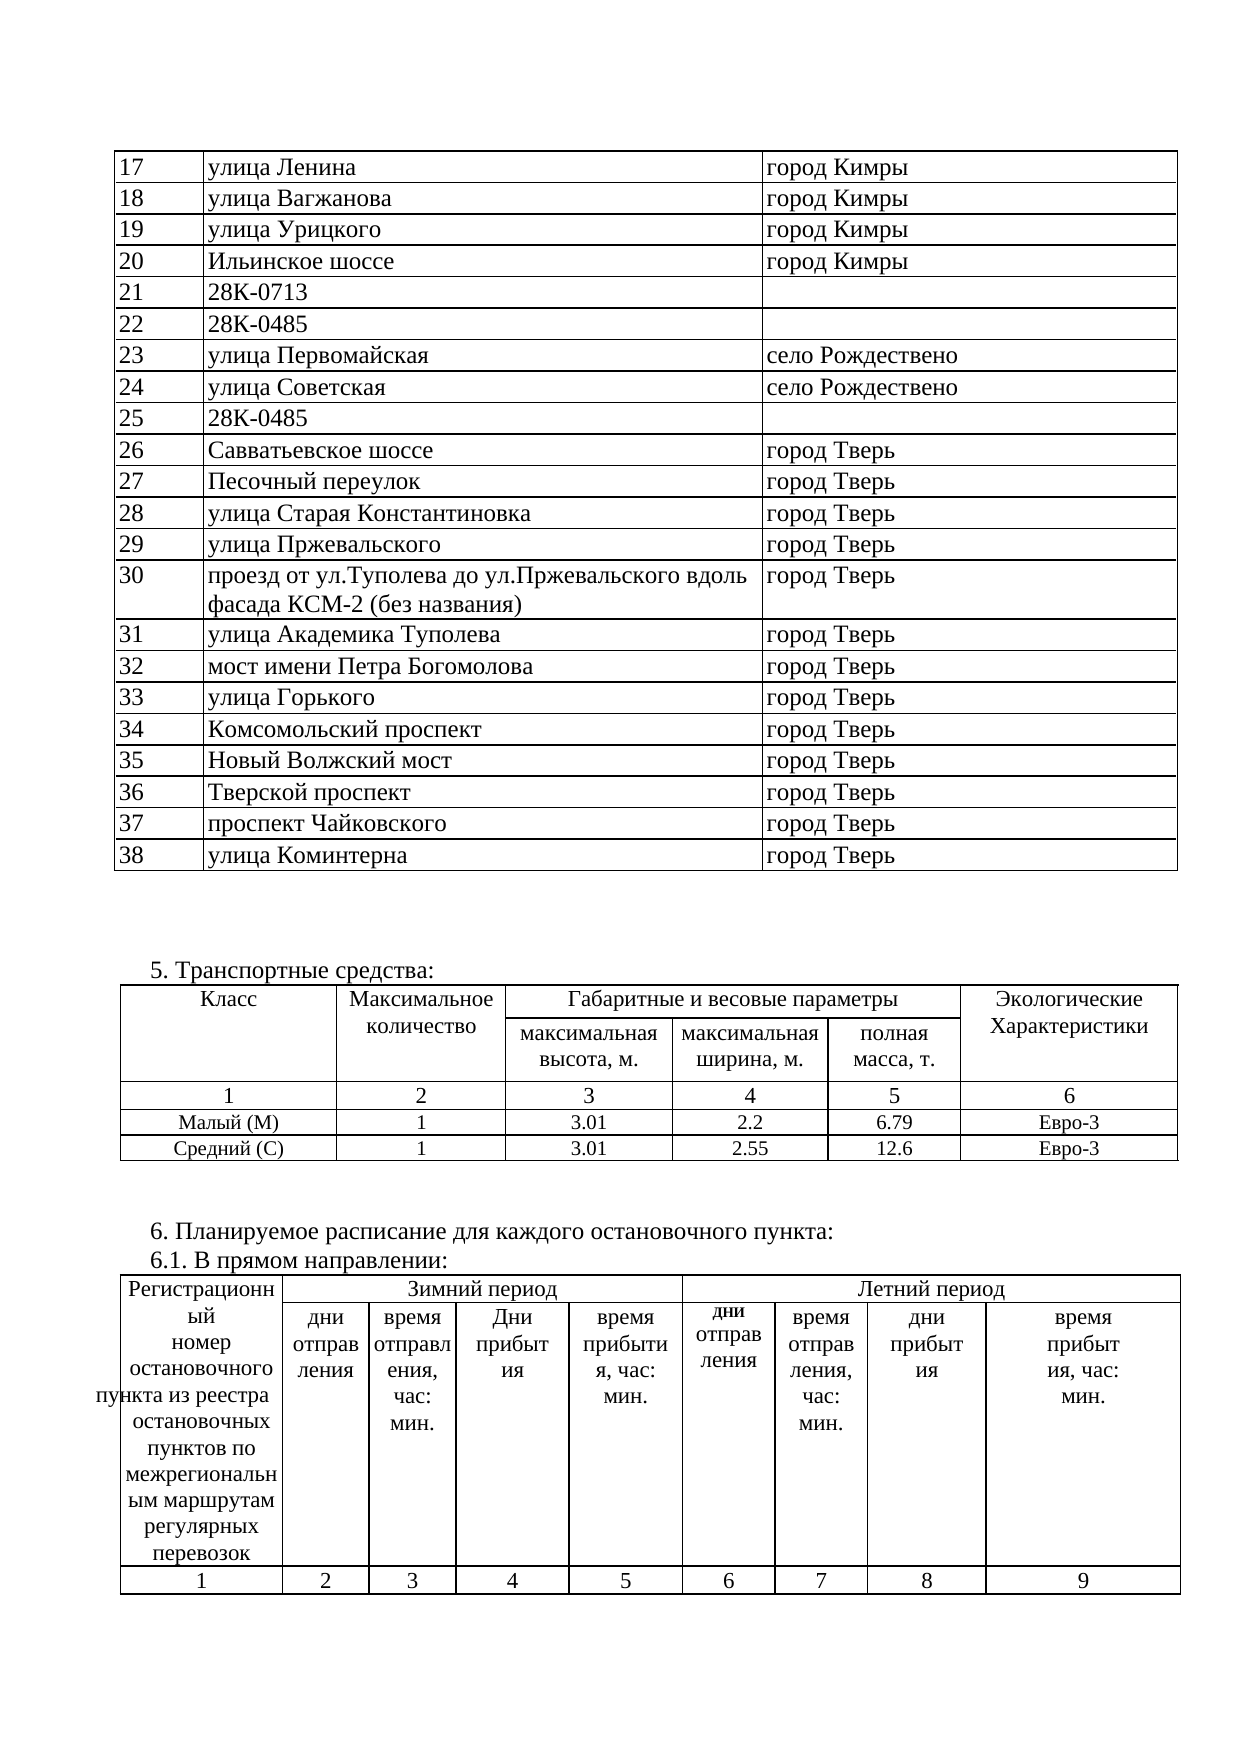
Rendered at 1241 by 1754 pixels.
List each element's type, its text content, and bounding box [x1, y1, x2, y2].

table_cell улица Ленина [204, 152, 762, 181]
table_cell мост имени Петра Богомолова [204, 651, 762, 681]
table_header Экологические Характеристики [961, 986, 1177, 1081]
table_cell город Тверь [763, 465, 1177, 496]
table_cell 1 [121, 1567, 282, 1593]
table_cell [763, 402, 1177, 433]
table_cell 26 [115, 434, 203, 464]
table_cell 3.01 [506, 1136, 672, 1160]
table_cell улица Старая Константиновка [204, 498, 762, 527]
table_cell 18 [115, 183, 203, 213]
table_cell город Тверь [763, 744, 1177, 775]
table_cell 17 [115, 152, 203, 181]
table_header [121, 1276, 282, 1565]
table_cell улица Пржевальского [204, 529, 762, 559]
table_cell Новый Волжский мост [204, 746, 762, 775]
table_cell 6.79 [829, 1110, 960, 1134]
table_cell время прибыти я, час: мин. [570, 1303, 682, 1565]
table_cell 2.55 [673, 1136, 827, 1160]
table_cell время отправл ения, час: мин. [370, 1303, 455, 1565]
table_cell 38 [115, 839, 203, 870]
table_cell 7 [776, 1567, 867, 1593]
table_cell 34 [115, 714, 203, 744]
table_cell 28К-0485 [204, 403, 762, 433]
table_cell село Рождествено [763, 370, 1177, 402]
table_cell 30 [115, 560, 203, 618]
table_cell максимальная ширина, м. [673, 1019, 827, 1081]
table_header Габаритные и весовые параметры [506, 986, 960, 1017]
table_cell 3 [370, 1567, 455, 1593]
text 6. Планируемое расписание для каждого остановочного пункта: [150, 1216, 1090, 1245]
table_cell 2 [283, 1567, 368, 1593]
table_cell 21 [115, 277, 203, 307]
table_cell время отправ ления, час: мин. [776, 1303, 867, 1565]
table_cell 25 [115, 403, 203, 433]
table_cell город Тверь [763, 807, 1177, 838]
table_cell Ильинское шоссе [204, 246, 762, 276]
table_cell 20 [115, 245, 203, 276]
table_header Максимальное количество [337, 986, 505, 1081]
table_cell 29 [115, 529, 203, 559]
table_cell 37 [115, 808, 203, 838]
table_cell город Тверь [763, 559, 1177, 618]
table_cell 19 [115, 214, 203, 244]
table_cell дни отправ ления [283, 1303, 368, 1565]
table_cell 8 [868, 1567, 985, 1593]
table_cell 31 [115, 619, 203, 649]
table_cell город Кимры [763, 181, 1177, 213]
table_cell проезд от ул.Туполева до ул.Пржевальского вдоль фасада КСМ-2 (без названия) [204, 561, 762, 618]
table_cell город Тверь [763, 433, 1177, 464]
table_cell 28 [115, 497, 203, 527]
table_cell Савватьевское шоссе [204, 435, 762, 464]
table_cell 6 [683, 1567, 774, 1593]
table_cell 22 [115, 308, 203, 339]
table_cell 1 [337, 1110, 505, 1134]
text 6.1. В прямом направлении: [150, 1245, 1090, 1274]
table_header Класс [121, 986, 336, 1081]
table_cell улица Академика Туполева [204, 620, 762, 649]
table_cell город Кимры [763, 152, 1177, 181]
table_cell 12.6 [829, 1136, 960, 1160]
table_cell 28К-0713 [204, 277, 762, 307]
table_cell 5 [829, 1082, 960, 1108]
table_cell Евро-3 [961, 1136, 1177, 1160]
table_cell 2.2 [673, 1110, 827, 1134]
table_cell улица Первомайская [204, 340, 762, 370]
table_cell город Тверь [763, 775, 1177, 807]
table_cell Тверской проспект [204, 777, 762, 807]
table_cell 35 [115, 745, 203, 775]
table_cell 28К-0485 [204, 309, 762, 339]
table_cell город Кимры [763, 213, 1177, 244]
table_cell 3.01 [506, 1110, 672, 1134]
table_cell проспект Чайковского [204, 808, 762, 838]
table_cell [763, 307, 1177, 339]
table_cell улица Горького [204, 683, 762, 712]
table_cell Комсомольский проспект [204, 714, 762, 744]
table_cell 6 [961, 1082, 1177, 1108]
table_cell 32 [115, 651, 203, 681]
table_cell город Кимры [763, 244, 1177, 276]
table_cell время прибыт ия, час: мин. [987, 1303, 1180, 1565]
table_cell 4 [673, 1082, 827, 1108]
table_cell 5 [570, 1567, 682, 1593]
table_cell 2 [337, 1082, 505, 1108]
table_cell город Тверь [763, 528, 1177, 559]
table_cell 33 [115, 682, 203, 712]
table_cell 27 [115, 466, 203, 496]
table_cell улица Урицкого [204, 215, 762, 244]
table_cell улица Советская [204, 372, 762, 402]
table_header Зимний период [283, 1276, 682, 1302]
table_cell ДНИ отправ ления [683, 1303, 774, 1565]
table_cell Песочный переулок [204, 466, 762, 496]
table_cell город Тверь [763, 838, 1177, 870]
table_cell село Рождествено [763, 339, 1177, 370]
table_cell 3 [506, 1082, 672, 1108]
table_cell полная масса, т. [829, 1019, 960, 1081]
table_cell 24 [115, 371, 203, 402]
table_cell 23 [115, 340, 203, 370]
table_cell город Тверь [763, 496, 1177, 527]
table_cell улица Вагжанова [204, 183, 762, 213]
table_cell Средний (С) [121, 1136, 336, 1160]
table_cell Малый (М) [121, 1110, 336, 1134]
table_cell 36 [115, 776, 203, 807]
table_cell Дни прибыт ия [457, 1303, 568, 1565]
table_header Летний период [683, 1276, 1180, 1302]
table_cell 1 [121, 1082, 336, 1108]
table_cell город Тверь [763, 650, 1177, 681]
table_cell дни прибыт ия [868, 1303, 985, 1565]
table_cell 1 [337, 1136, 505, 1160]
table_cell 9 [987, 1567, 1180, 1593]
table_cell город Тверь [763, 681, 1177, 712]
table_cell город Тверь [763, 713, 1177, 744]
table_cell Евро-3 [961, 1110, 1177, 1134]
table_cell 4 [457, 1567, 568, 1593]
table_cell улица Коминтерна [204, 840, 762, 870]
table_cell максимальная высота, м. [506, 1019, 672, 1081]
text 5. Транспортные средства: [150, 955, 1090, 984]
table_cell город Тверь [763, 618, 1177, 649]
table_cell [763, 276, 1177, 307]
